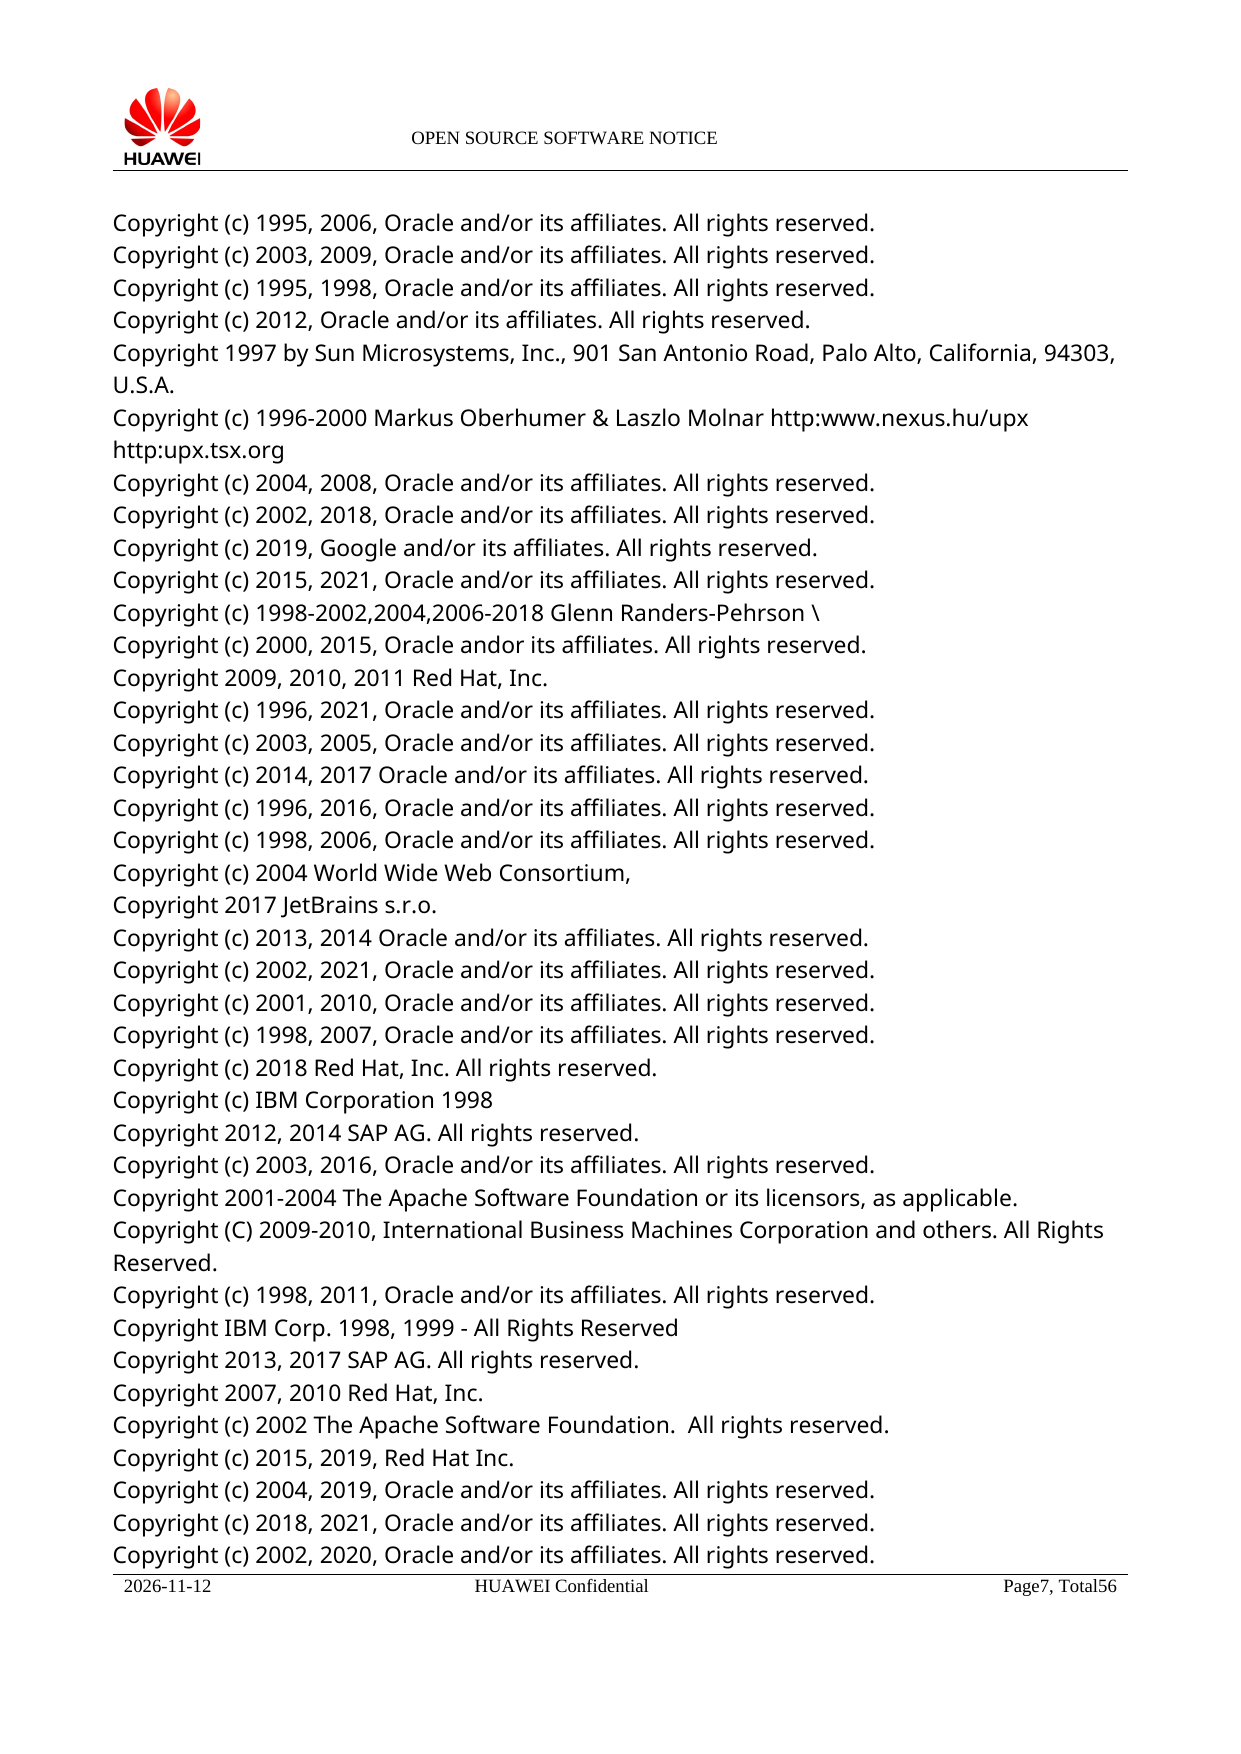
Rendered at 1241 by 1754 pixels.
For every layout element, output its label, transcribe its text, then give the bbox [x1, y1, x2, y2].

picture [124, 88, 201, 165]
